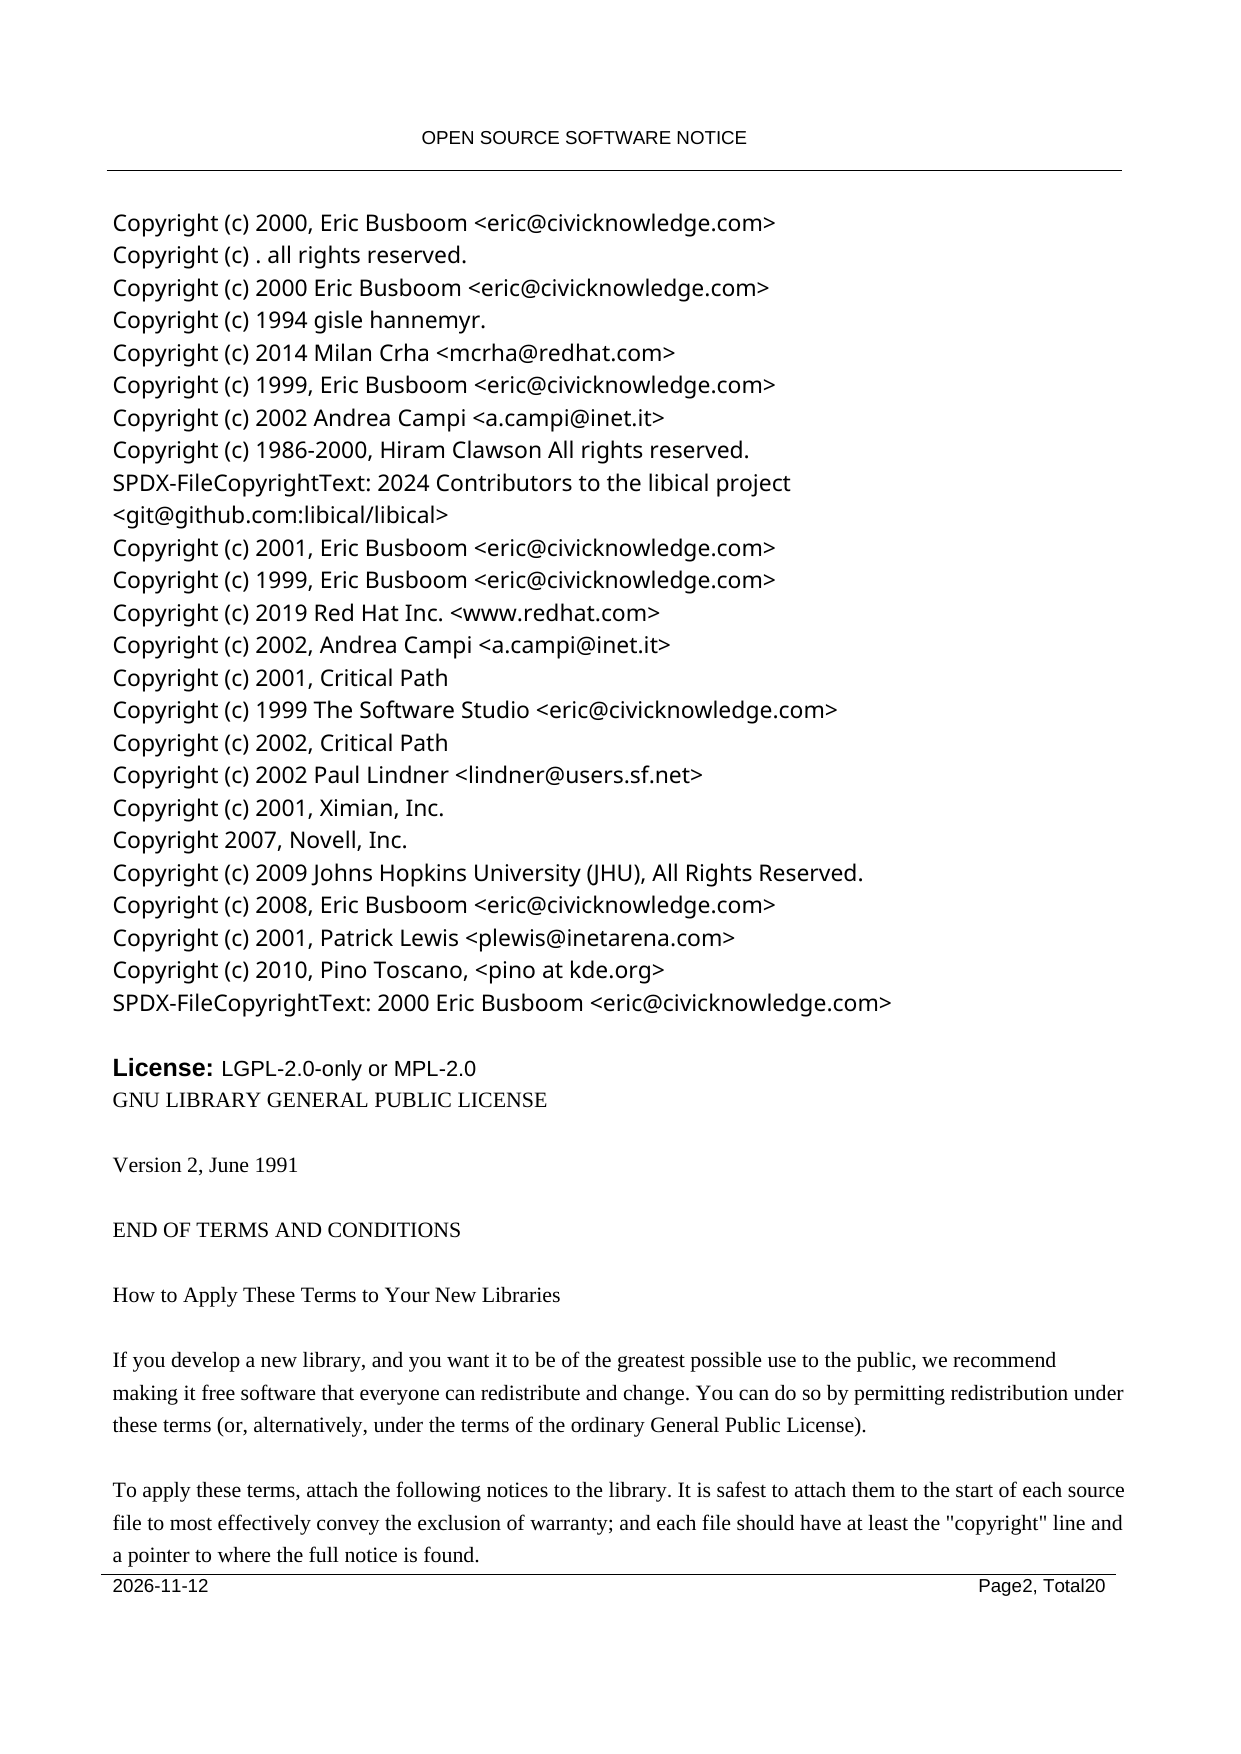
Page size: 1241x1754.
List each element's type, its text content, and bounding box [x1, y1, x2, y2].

text License: LGPL-2.0-only or MPL-2.0 [112, 1051, 1128, 1084]
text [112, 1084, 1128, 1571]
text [112, 206, 1128, 1051]
